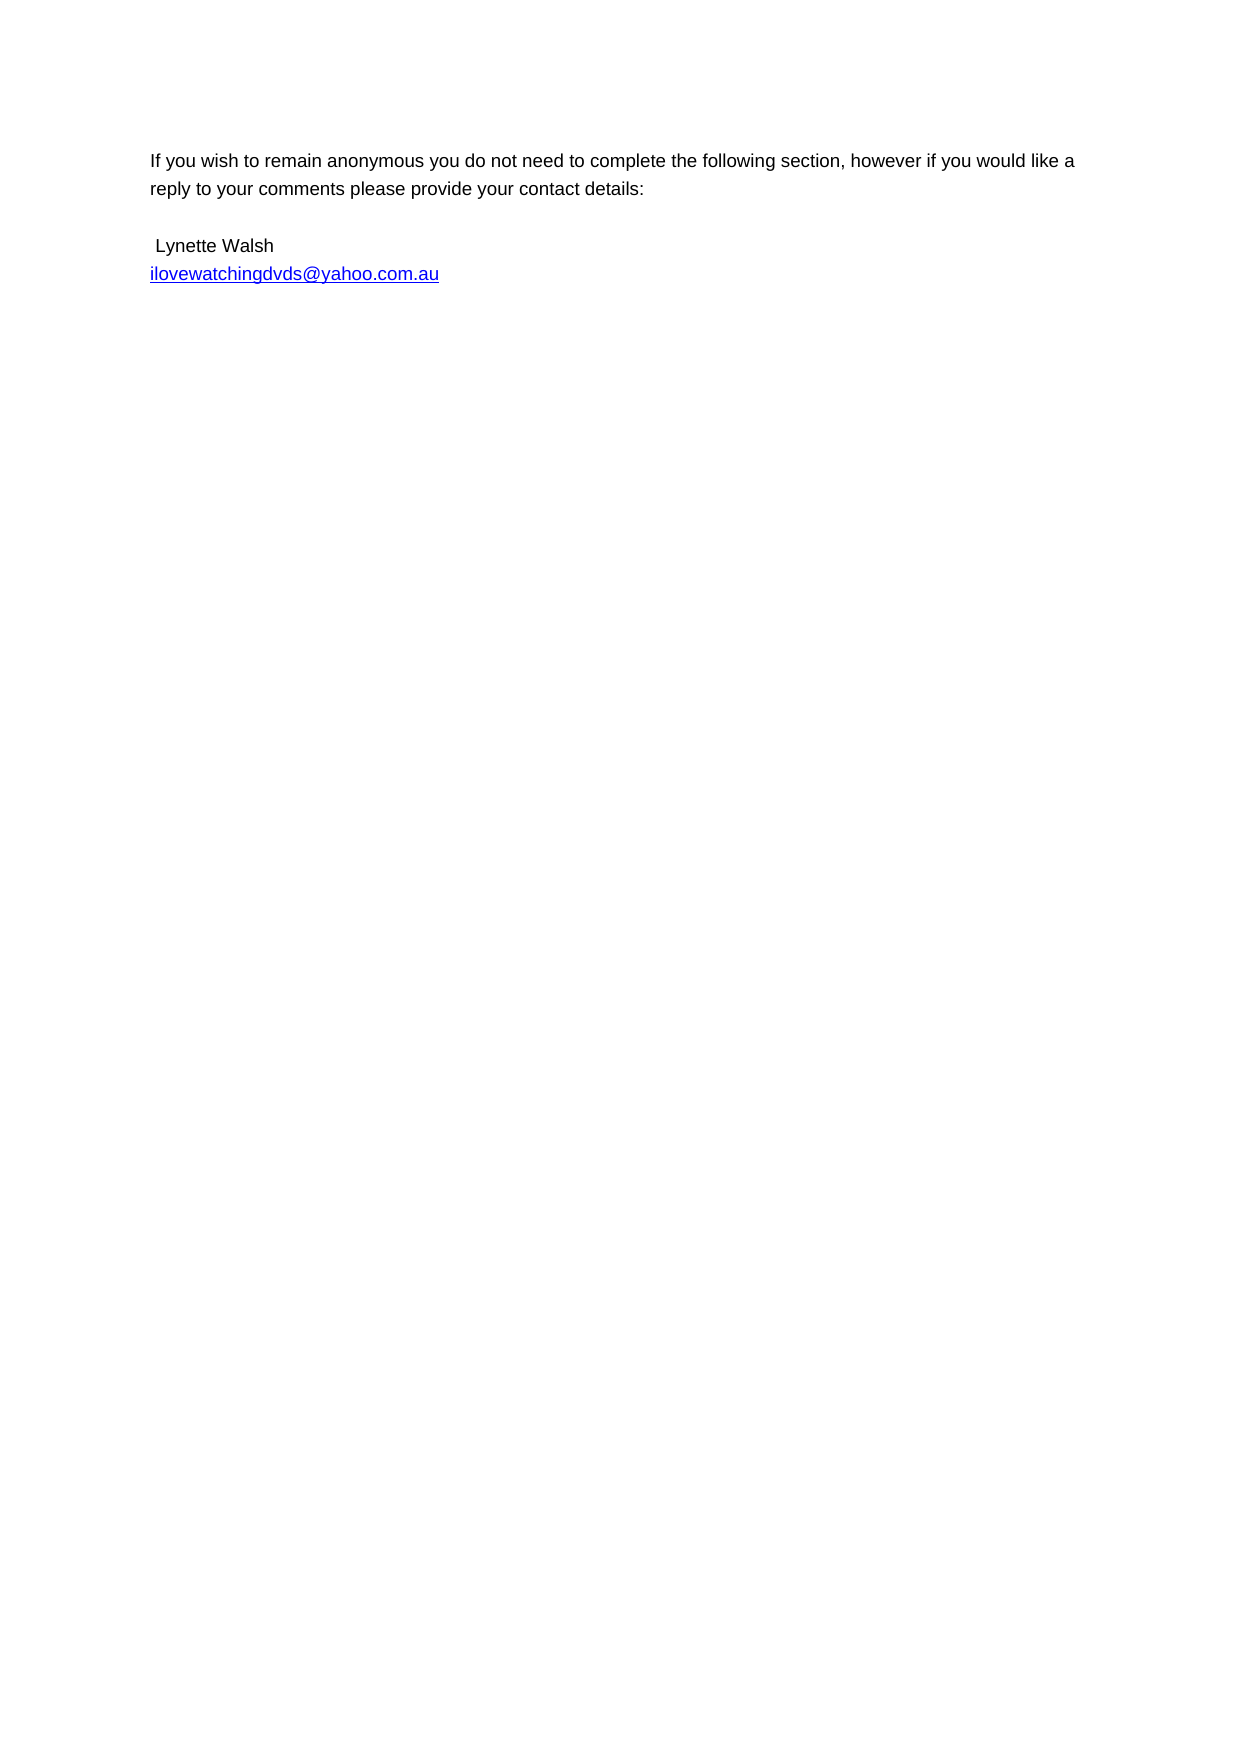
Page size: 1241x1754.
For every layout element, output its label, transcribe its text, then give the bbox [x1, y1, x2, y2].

text Lynette Walsh ilovewatchingdvds@yahoo.com.au [150, 235, 1090, 321]
text If you wish to remain anonymous you do not need to complete the following section, however if you would like a reply to your comments please provide your contact details: [150, 150, 1090, 199]
